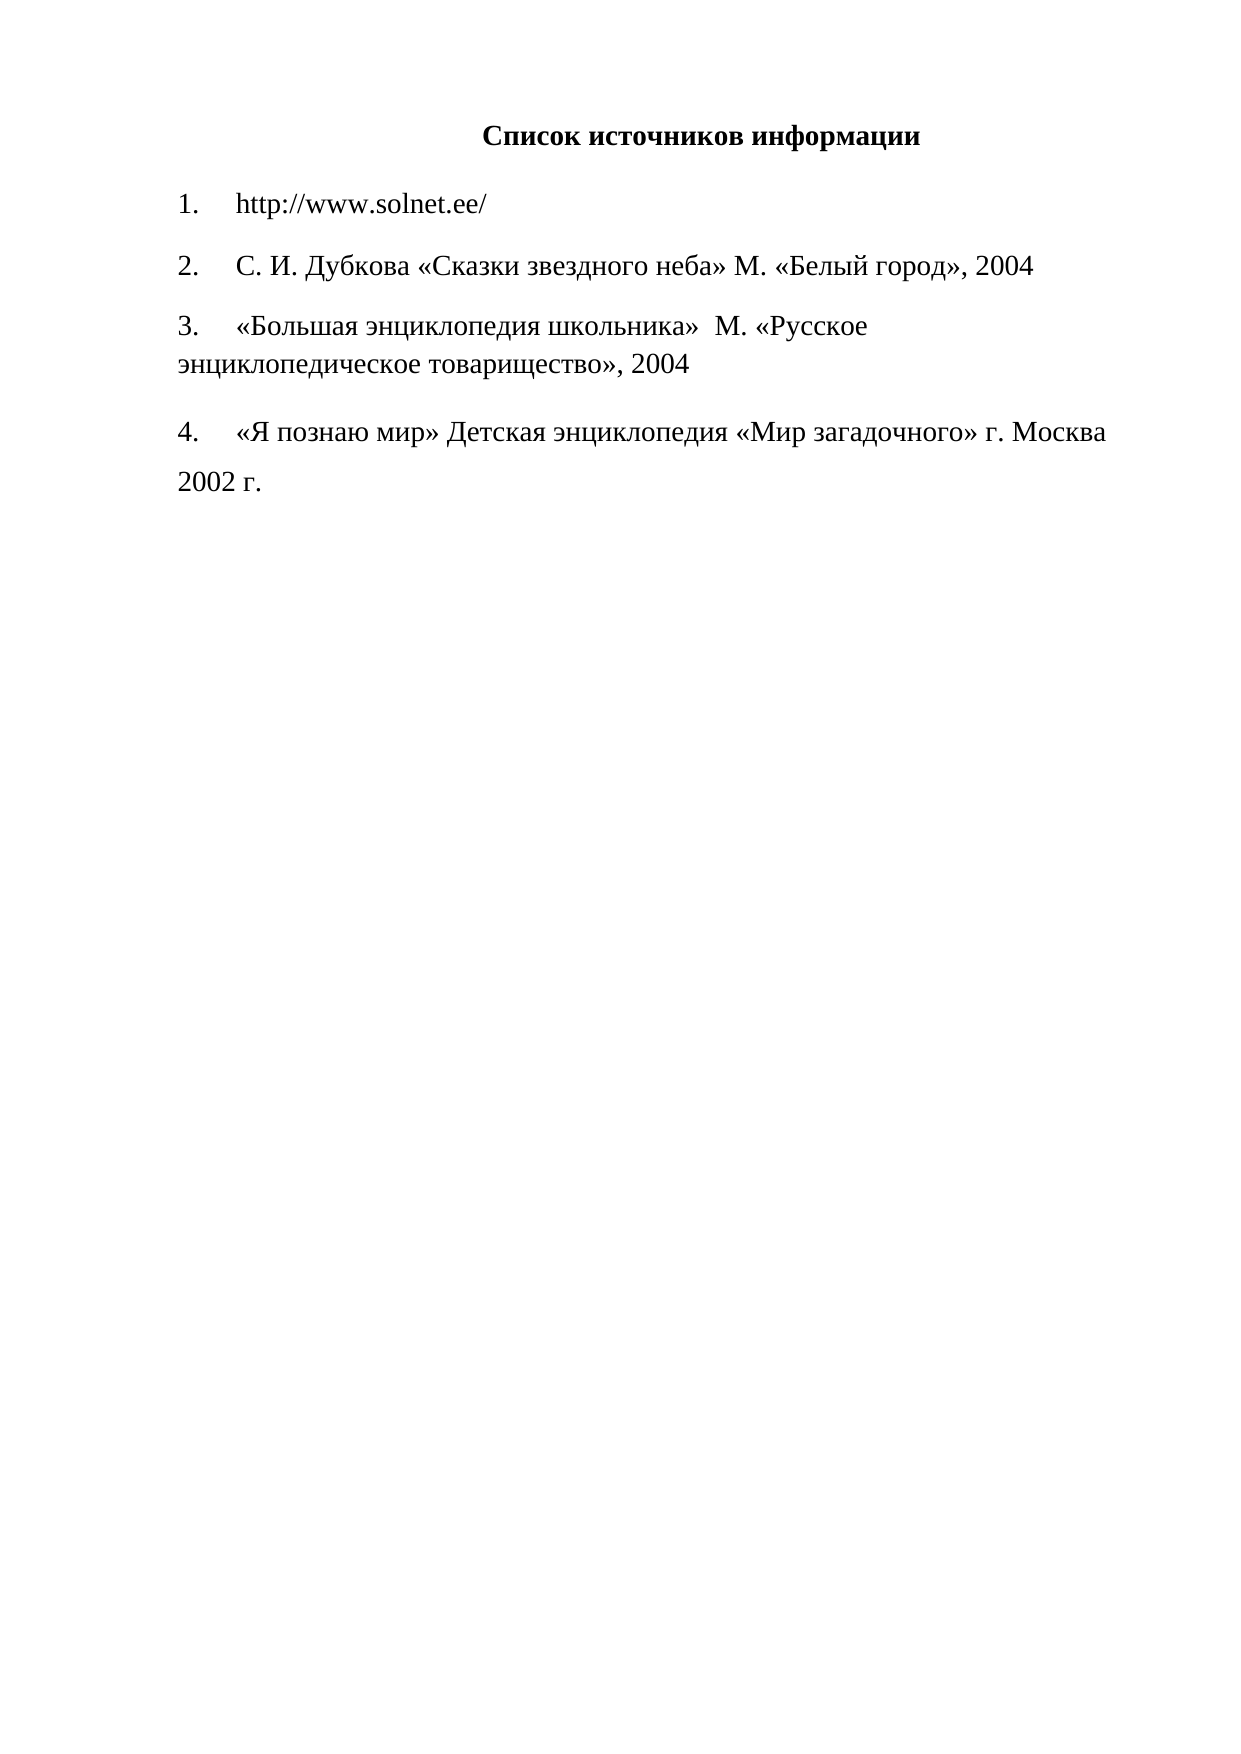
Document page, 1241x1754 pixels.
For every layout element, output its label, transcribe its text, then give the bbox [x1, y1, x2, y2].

text 1. http://www.solnet.ee/ [177, 186, 1152, 219]
text 2. С. И. Дубкова «Сказки звездного неба» М. «Белый город», 2004 [177, 248, 1108, 282]
text 4. «Я познаю мир» Детская энциклопедия «Мир загадочного» г. Москва 2002 г. [177, 414, 1152, 498]
text Список источников информации [177, 118, 1152, 152]
text 3. «Большая энциклопедия школьника» М. «Русское энциклопедическое товарищество», 2004 [177, 308, 1108, 380]
